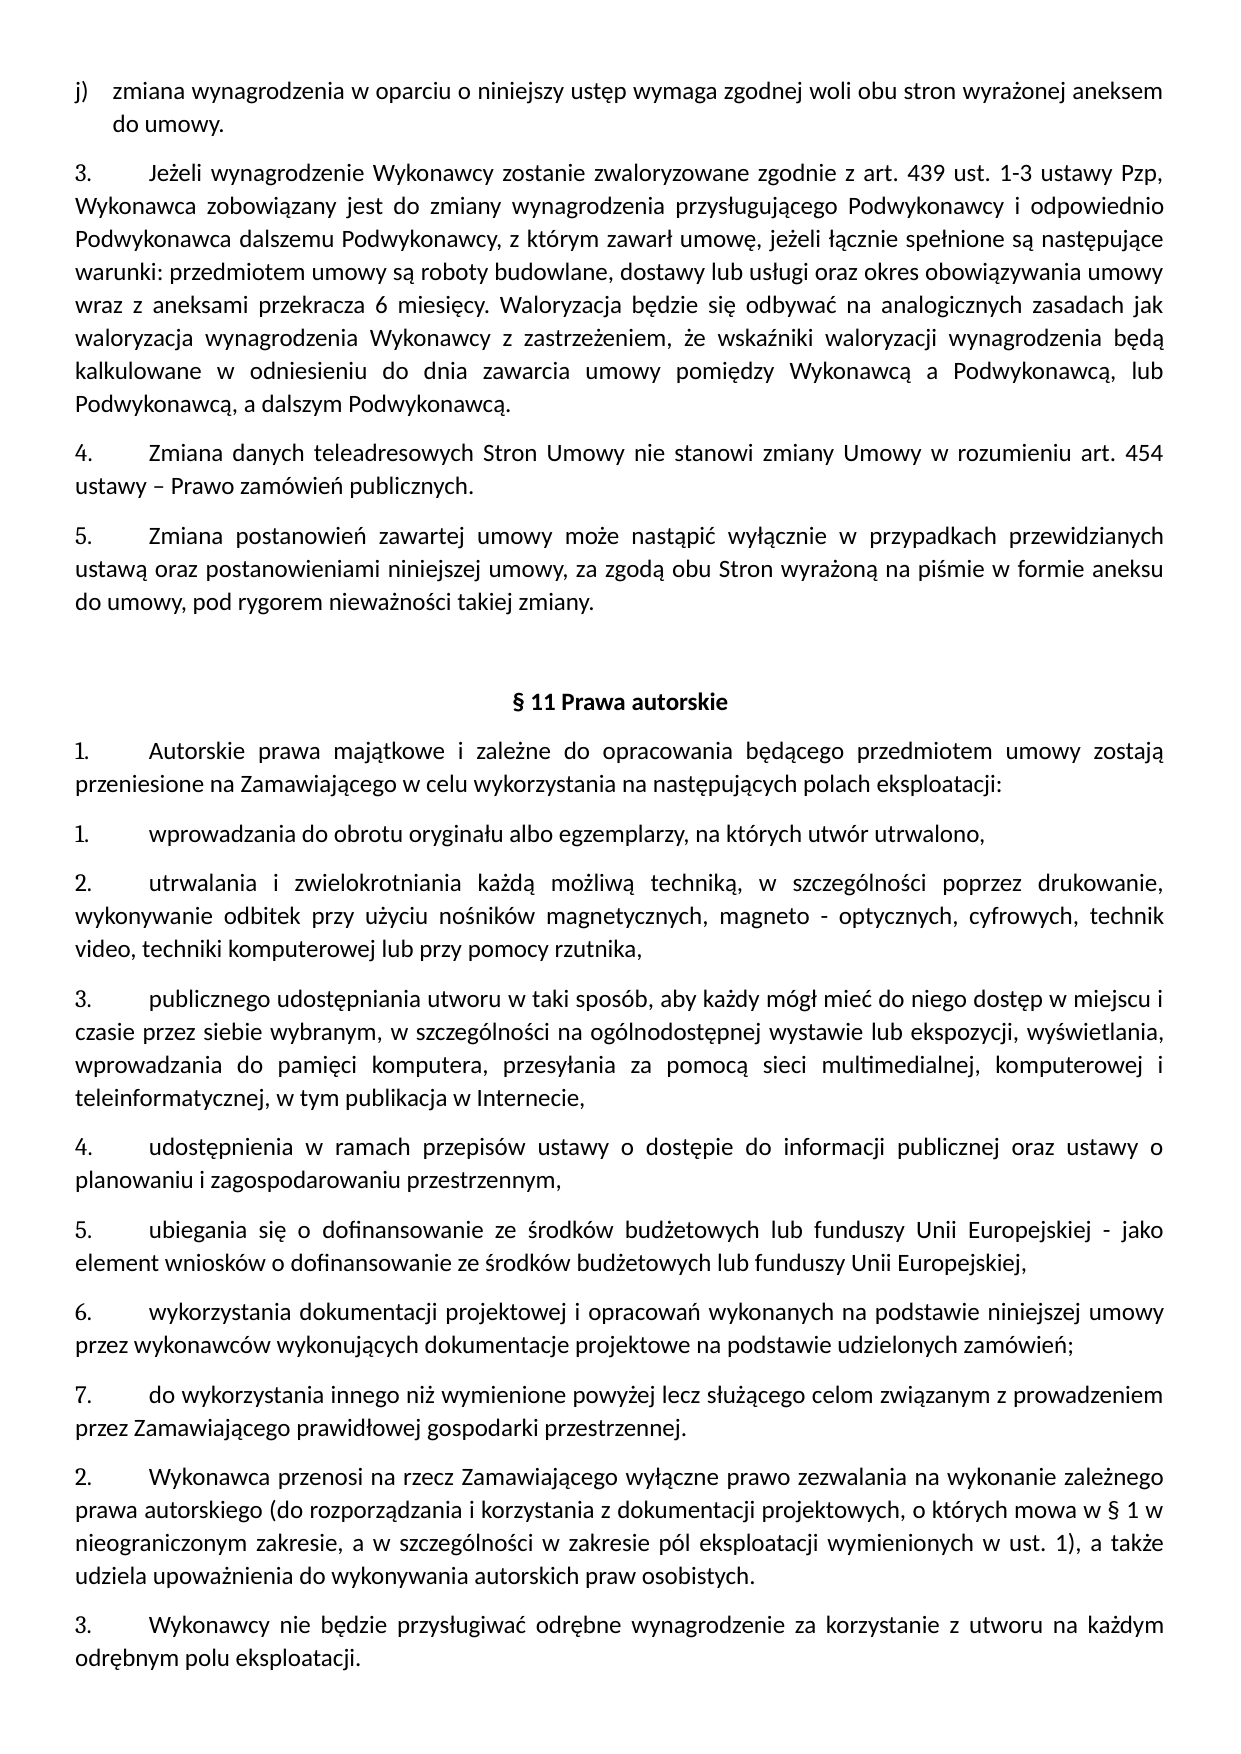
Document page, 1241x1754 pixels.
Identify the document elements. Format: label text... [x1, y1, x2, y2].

text § 11 Prawa autorskie [75, 686, 1165, 716]
list Wykonawca przenosi na rzecz Zamawiającego wyłączne prawo zezwalania na wykonanie zależnego prawa autorskiego (do rozporządzania i korzystania z dokumentacji projektowych, o których mowa w § 1 w nieograniczonym zakresie, a w szczególności w zakresie pól eksploatacji wymienionych w ust. 1), a także udziela upoważnienia do wykonywania autorskich praw osobistych. [75, 1461, 1165, 1591]
list wprowadzania do obrotu oryginału albo egzemplarzy, na których utwór utrwalono, [75, 818, 1165, 848]
list publicznego udostępniania utworu w taki sposób, aby każdy mógł mieć do niego dostęp w miejscu i czasie przez siebie wybranym, w szczególności na ogólnodostępnej wystawie lub ekspozycji, wyświetlania, wprowadzania do pamięci komputera, przesyłania za pomocą sieci multimedialnej, komputerowej i teleinformatycznej, w tym publikacja w Internecie, [75, 983, 1165, 1112]
list Jeżeli wynagrodzenie Wykonawcy zostanie zwaloryzowane zgodnie z art. 439 ust. 1-3 ustawy Pzp, Wykonawca zobowiązany jest do zmiany wynagrodzenia przysługującego Podwykonawcy i odpowiednio Podwykonawca dalszemu Podwykonawcy, z którym zawarł umowę, jeżeli łącznie spełnione są następujące warunki: przedmiotem umowy są roboty budowlane, dostawy lub usługi oraz okres obowiązywania umowy wraz z aneksami przekracza 6 miesięcy. Waloryzacja będzie się odbywać na analogicznych zasadach jak waloryzacja wynagrodzenia Wykonawcy z zastrzeżeniem, że wskaźniki waloryzacji wynagrodzenia będą kalkulowane w odniesieniu do dnia zawarcia umowy pomiędzy Wykonawcą a Podwykonawcą, lub Podwykonawcą, a dalszym Podwykonawcą. [75, 157, 1165, 418]
list ubiegania się o dofinansowanie ze środków budżetowych lub funduszy Unii Europejskiej - jako element wniosków o dofinansowanie ze środków budżetowych lub funduszy Unii Europejskiej, [75, 1214, 1165, 1277]
list Zmiana danych teleadresowych Stron Umowy nie stanowi zmiany Umowy w rozumieniu art. 454 ustawy – Prawo zamówień publicznych. [75, 437, 1165, 501]
list Zmiana postanowień zawartej umowy może nastąpić wyłącznie w przypadkach przewidzianych ustawą oraz postanowieniami niniejszej umowy, za zgodą obu Stron wyrażoną na piśmie w formie aneksu do umowy, pod rygorem nieważności takiej zmiany. [75, 520, 1165, 616]
list utrwalania i zwielokrotniania każdą możliwą techniką, w szczególności poprzez drukowanie, wykonywanie odbitek przy użyciu nośników magnetycznych, magneto - optycznych, cyfrowych, technik video, techniki komputerowej lub przy pomocy rzutnika, [75, 867, 1165, 964]
list wykorzystania dokumentacji projektowej i opracowań wykonanych na podstawie niniejszej umowy przez wykonawców wykonujących dokumentacje projektowe na podstawie udzielonych zamówień; [75, 1296, 1165, 1360]
list Autorskie prawa majątkowe i zależne do opracowania będącego przedmiotem umowy zostają przeniesione na Zamawiającego w celu wykorzystania na następujących polach eksploatacji: [75, 735, 1165, 799]
list do wykorzystania innego niż wymienione powyżej lecz służącego celom związanym z prowadzeniem przez Zamawiającego prawidłowej gospodarki przestrzennej. [75, 1379, 1165, 1442]
list Wykonawcy nie będzie przysługiwać odrębne wynagrodzenie za korzystanie z utworu na każdym odrębnym polu eksploatacji. [75, 1609, 1165, 1673]
list udostępnienia w ramach przepisów ustawy o dostępie do informacji publicznej oraz ustawy o planowaniu i zagospodarowaniu przestrzennym, [75, 1131, 1165, 1195]
list zmiana wynagrodzenia w oparciu o niniejszy ustęp wymaga zgodnej woli obu stron wyrażonej aneksem do umowy. [75, 75, 1165, 138]
